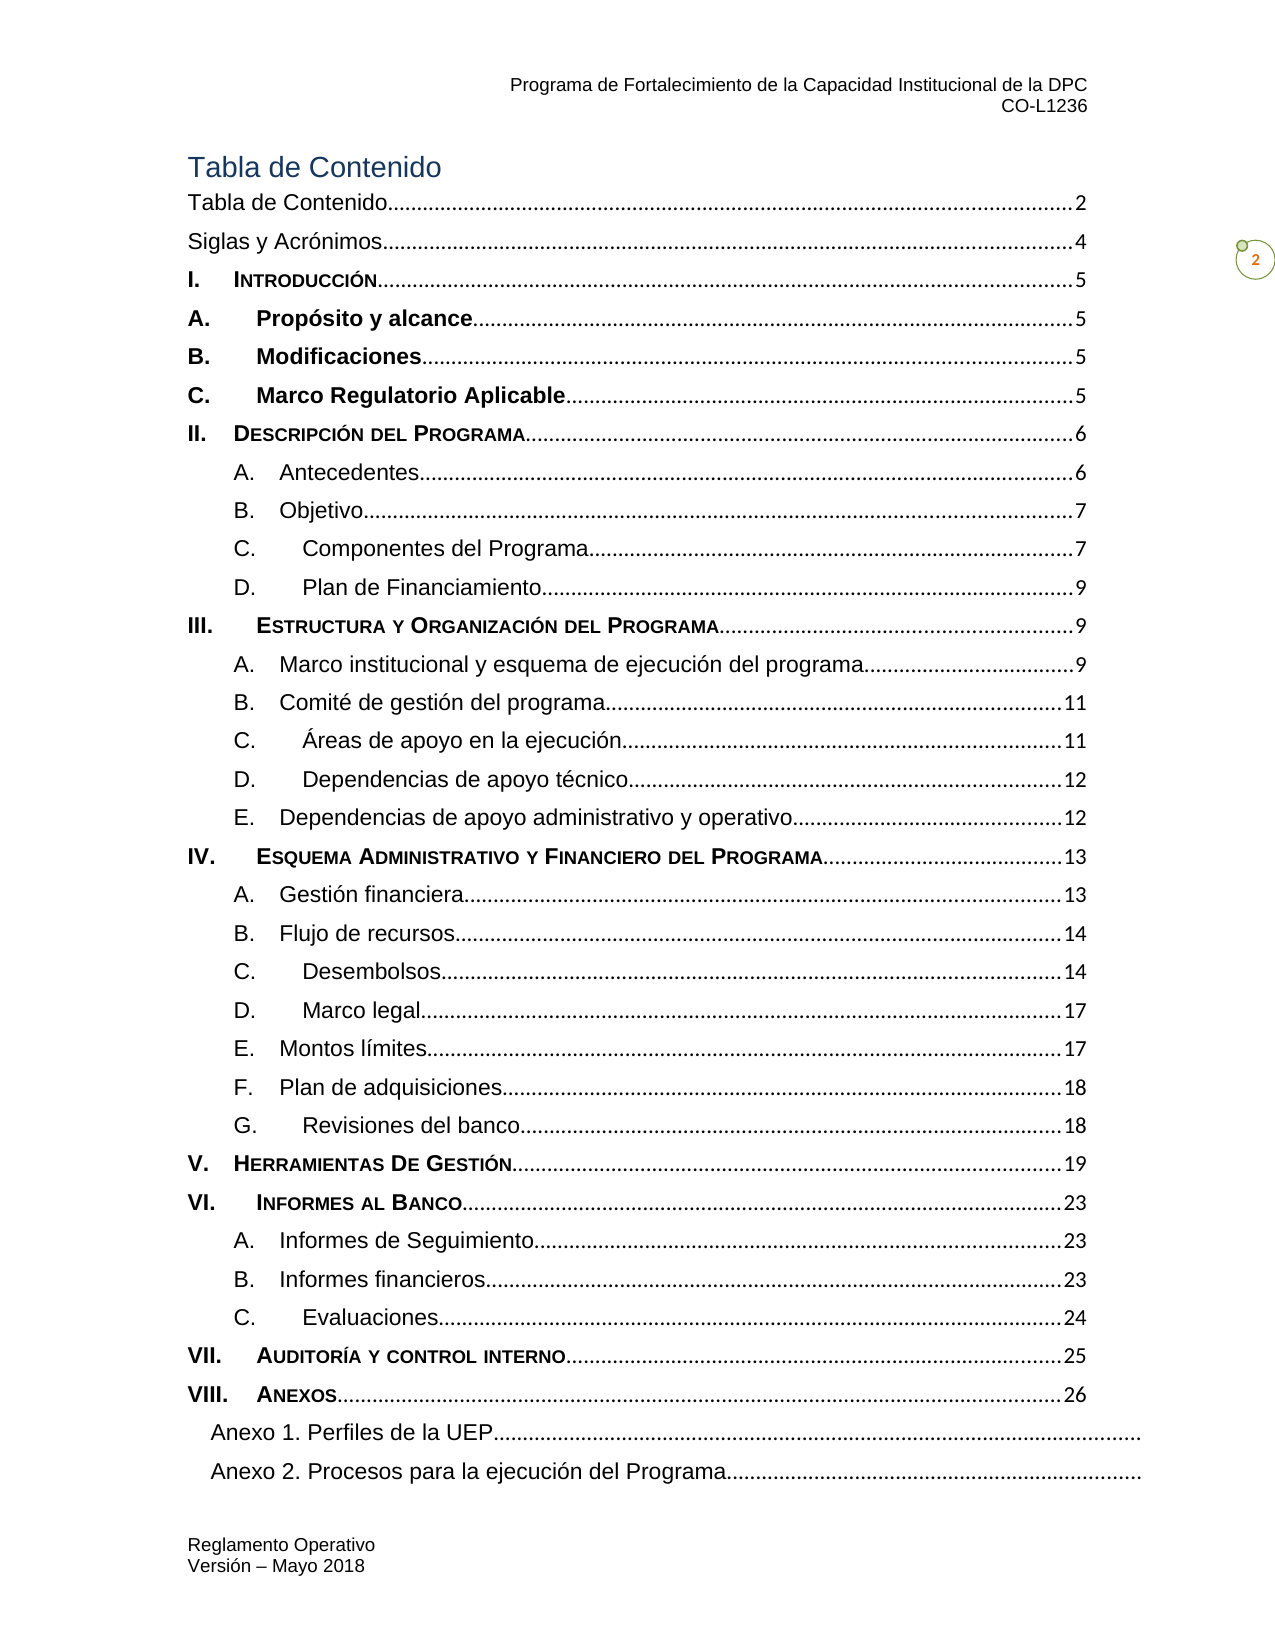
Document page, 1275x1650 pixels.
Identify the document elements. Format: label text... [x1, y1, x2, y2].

text C. Marco Regulatorio Aplicable 5 [187, 381, 1087, 409]
text B. Objetivo 7 [233, 496, 1087, 524]
text C. Desembolsos 14 [233, 957, 1087, 985]
text A. Gestión financiera 13 [233, 880, 1087, 908]
text B. Informes financieros 23 [233, 1265, 1087, 1293]
text Siglas y Acrónimos 4 [187, 227, 1087, 255]
text D. Marco legal 17 [233, 996, 1087, 1024]
text A. Antecedentes 6 [233, 458, 1087, 486]
text Tabla de Contenido [187, 150, 1087, 183]
text B. Modificaciones 5 [187, 342, 1087, 370]
text E. Montos límites 17 [233, 1034, 1087, 1062]
text IV. Esquema Administrativo y Financiero del Programa 13 [187, 842, 1087, 870]
text III. Estructura y Organización del Programa 9 [187, 611, 1087, 639]
text Anexo 1. Perfiles de la UEP 26 [210, 1418, 1087, 1447]
text I. Introducción 5 [187, 265, 1087, 293]
text VI. Informes al Banco 23 [187, 1188, 1087, 1216]
text VIII. Anexos 26 [187, 1380, 1087, 1408]
text G. Revisiones del banco 18 [233, 1111, 1087, 1139]
text VII. Auditoría y control interno 25 [187, 1342, 1087, 1370]
text Tabla de Contenido 2 [187, 188, 1087, 217]
text A. Marco institucional y esquema de ejecución del programa 9 [233, 650, 1087, 678]
text C. Evaluaciones 24 [233, 1303, 1087, 1331]
text II. Descripción del Programa 6 [187, 419, 1087, 447]
text F. Plan de adquisiciones 18 [233, 1073, 1087, 1101]
text C. Áreas de apoyo en la ejecución 11 [233, 727, 1087, 755]
text D. Plan de Financiamiento 9 [233, 573, 1087, 601]
text B. Flujo de recursos 14 [233, 919, 1087, 947]
text A. Propósito y alcance 5 [187, 304, 1087, 332]
text D. Dependencias de apoyo técnico 12 [233, 765, 1087, 793]
text Anexo 2. Procesos para la ejecución del Programa 26 [210, 1457, 1087, 1485]
text B. Comité de gestión del programa 11 [233, 688, 1087, 716]
text V. Herramientas De Gestión 19 [187, 1149, 1087, 1177]
text A. Informes de Seguimiento 23 [233, 1226, 1087, 1254]
text C. Componentes del Programa 7 [233, 534, 1087, 562]
text E. Dependencias de apoyo administrativo y operativo 12 [233, 803, 1087, 832]
